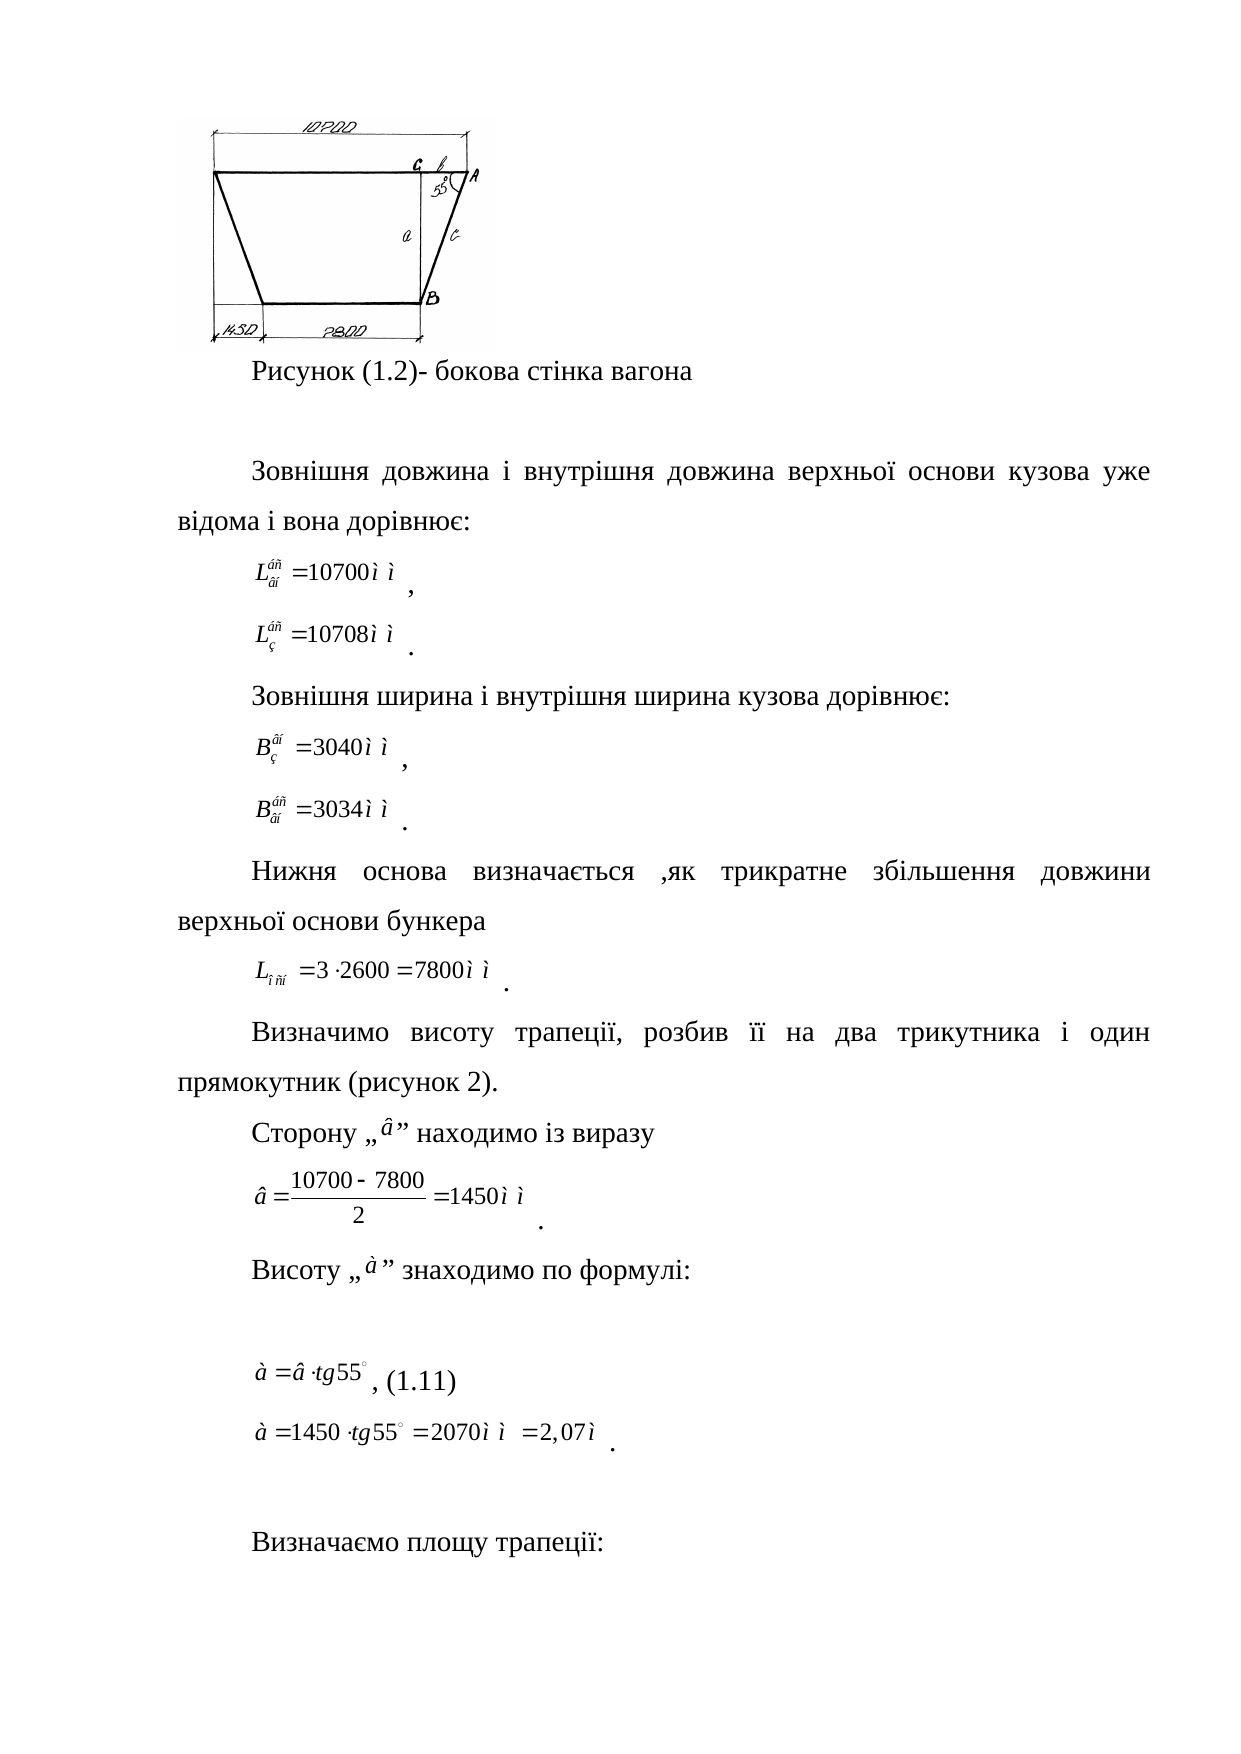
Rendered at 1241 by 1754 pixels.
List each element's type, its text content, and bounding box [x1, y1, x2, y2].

text Рисунок (1.2)- бокова стінка вагона [177, 353, 1152, 386]
text Визначимо висоту трапеції, розбив її на два трикутника і один прямокутник (рисунок 2). [177, 1014, 1152, 1098]
text Зовнішня ширина і внутрішня ширина кузова дорівнює: [177, 678, 1152, 712]
text Зовнішня довжина і внутрішня довжина верхньої основи кузова уже відома і вона дорівнює: [177, 453, 1152, 537]
text . [177, 616, 1152, 661]
text . [177, 1165, 1152, 1236]
text . [177, 1413, 1152, 1457]
text , [177, 728, 1152, 774]
text . [177, 953, 1152, 997]
text Нижня основа визначається ,як трикратне збільшення довжини верхньої основи бункера [177, 853, 1152, 937]
text , (1.11) [177, 1353, 1152, 1397]
text Визначаємо площу трапеції: [177, 1524, 1152, 1558]
text . [177, 791, 1152, 836]
text Висоту „” знаходимо по формулі: [177, 1252, 1152, 1286]
text Сторону „” находимо із виразу [177, 1115, 1152, 1148]
text , [177, 554, 1152, 599]
picture [177, 118, 496, 353]
